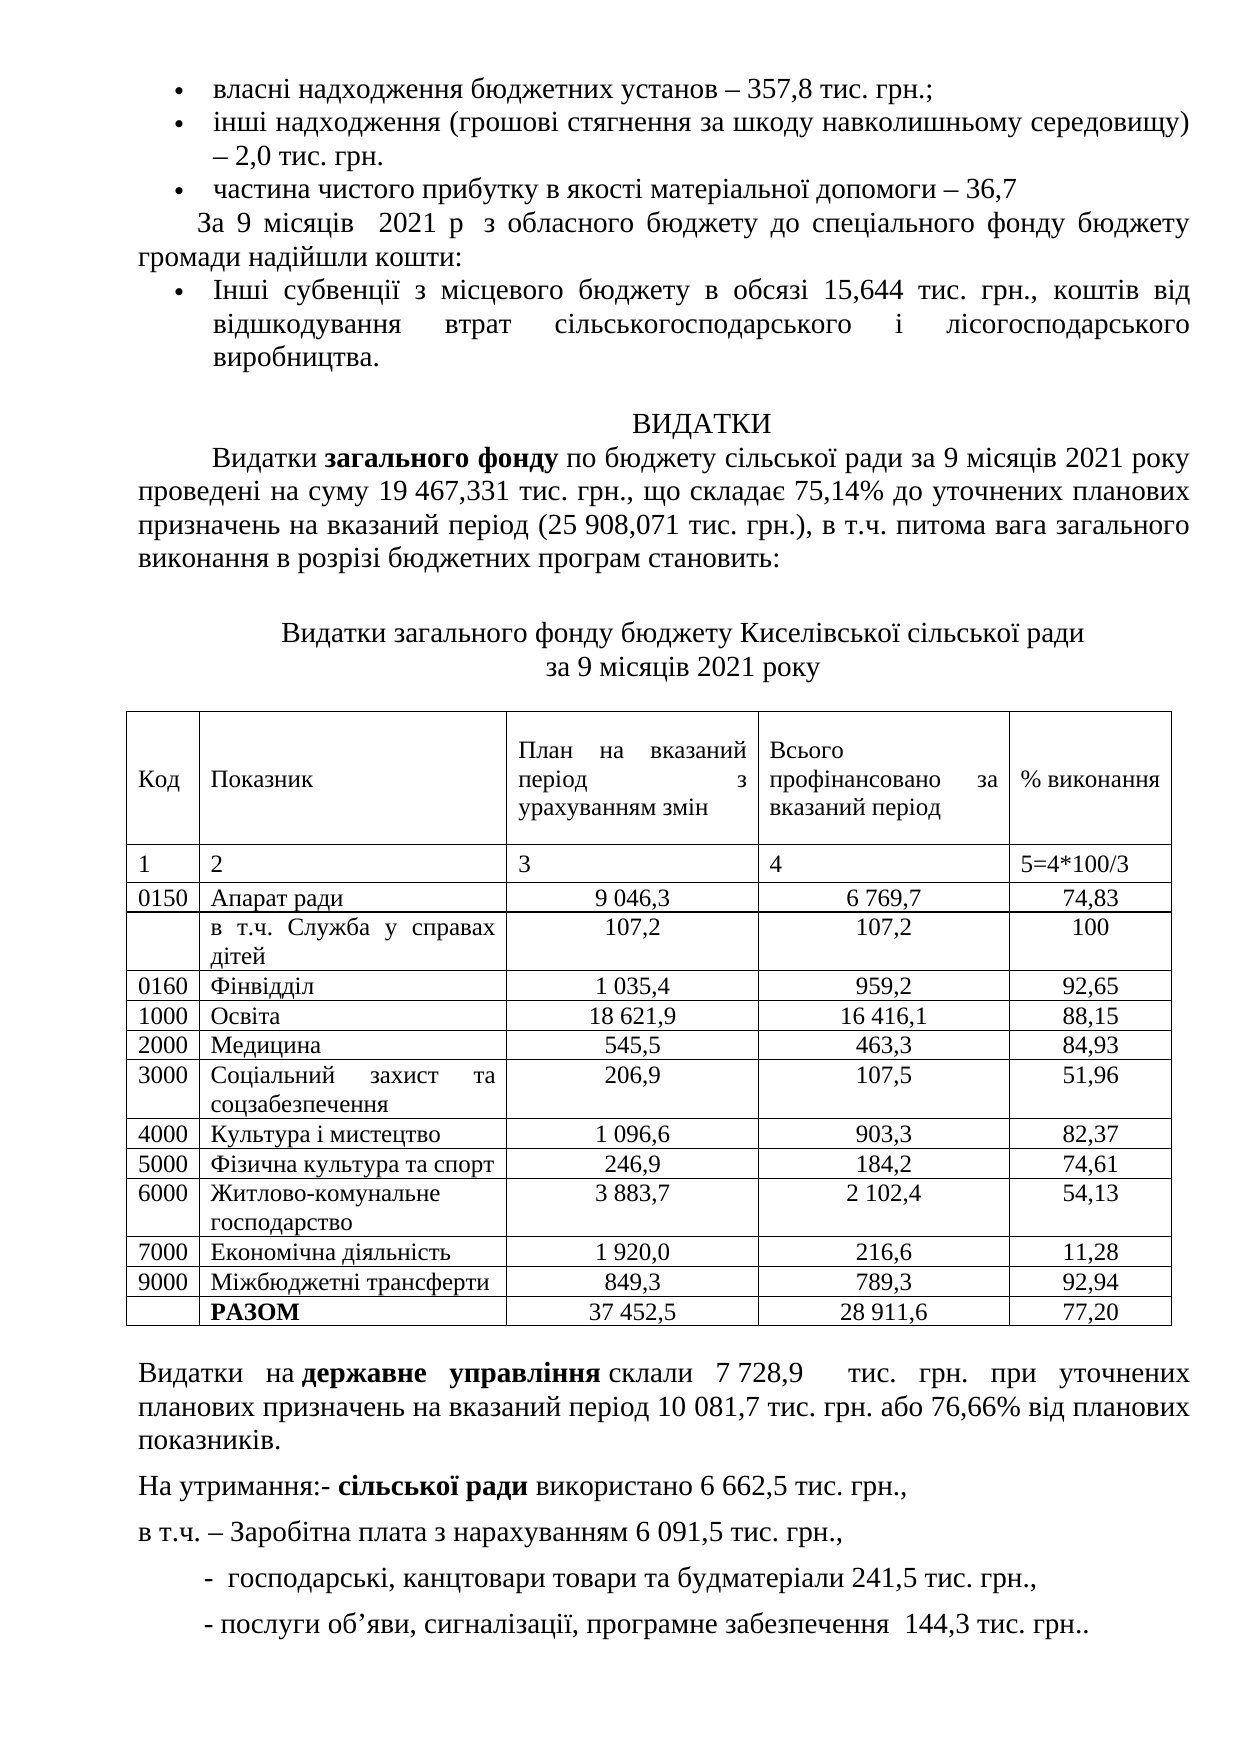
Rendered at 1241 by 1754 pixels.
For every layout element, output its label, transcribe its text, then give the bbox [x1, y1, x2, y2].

text За 9 місяців 2021 р з обласного бюджету до спеціального фонду бюджету громади надійшли кошти: [138, 205, 1191, 272]
table_cell Економічна діяльність [200, 1237, 506, 1266]
table_header Всього профінансовано за вказаний період [759, 712, 1009, 844]
table_cell 11,28 [1010, 1237, 1171, 1266]
table_cell 6 769,7 [759, 883, 1009, 911]
table_cell РАЗОМ [200, 1297, 506, 1325]
table_cell 84,93 [1010, 1031, 1171, 1059]
table_cell 1000 [127, 1001, 199, 1029]
table_cell 2 102,4 [759, 1179, 1009, 1236]
table_cell 1 920,0 [507, 1237, 758, 1266]
table_cell 77,20 [1010, 1297, 1171, 1325]
table_cell 4 [759, 845, 1009, 882]
table_cell 6000 [127, 1179, 199, 1236]
table_cell 959,2 [759, 971, 1009, 1000]
table_cell 92,65 [1010, 971, 1171, 1000]
table_cell Культура і мистецтво [200, 1119, 506, 1148]
table_cell Медицина [200, 1031, 506, 1059]
table_cell Фізична культура та спорт [200, 1149, 506, 1177]
table_cell 5=4*100/3 [1010, 845, 1171, 882]
text - господарські, канцтовари товари та будматеріали 241,5 тис. грн., [138, 1560, 1191, 1594]
text в т.ч. – Заробітна плата з нарахуванням 6 091,5 тис. грн., [138, 1514, 1191, 1548]
table_cell 2000 [127, 1031, 199, 1059]
table_cell 5000 [127, 1149, 199, 1177]
table_cell 1 035,4 [507, 971, 758, 1000]
table_cell 849,3 [507, 1267, 758, 1296]
table_cell 1 096,6 [507, 1119, 758, 1148]
table_cell Соціальний захист та соцзабезпечення [200, 1060, 506, 1118]
list Інші субвенції з місцевого бюджету в обсязі 15,644 тис. грн., коштів від відшкодування втрат сільськогосподарського і лісогосподарського виробництва. [175, 272, 1191, 373]
table_cell 3000 [127, 1060, 199, 1118]
table_cell 206,9 [507, 1060, 758, 1118]
text Видатки на державне управління склали 7 728,9 тис. грн. при уточнених планових призначень на вказаний період 10 081,7 тис. грн. або 76,66% від планових показників. [138, 1326, 1191, 1456]
table_cell 107,5 [759, 1060, 1009, 1118]
table_cell 789,3 [759, 1267, 1009, 1296]
table_cell в т.ч. Служба у справах дітей [200, 913, 506, 970]
table_cell 51,96 [1010, 1060, 1171, 1118]
list частина чистого прибутку в якості матеріальної допомоги – 36,7 [175, 172, 1191, 205]
table_cell 0160 [127, 971, 199, 1000]
table_cell 184,2 [759, 1149, 1009, 1177]
table_cell 18 621,9 [507, 1001, 758, 1029]
table_cell 246,9 [507, 1149, 758, 1177]
table_cell 9000 [127, 1267, 199, 1296]
table_cell 2 [200, 845, 506, 882]
table_cell 9 046,3 [507, 883, 758, 911]
table_cell 88,15 [1010, 1001, 1171, 1029]
table_cell 7000 [127, 1237, 199, 1266]
list інші надходження (грошові стягнення за шкоду навколишньому середовищу) – 2,0 тис. грн. [175, 104, 1191, 172]
table_cell 3 883,7 [507, 1179, 758, 1236]
list власні надходження бюджетних установ – 357,8 тис. грн.; [175, 71, 1191, 104]
table_cell [127, 913, 199, 970]
table_header % виконання [1010, 712, 1171, 844]
table_header План на вказаний період з урахуванням змін [507, 712, 758, 844]
table_cell 107,2 [507, 913, 758, 970]
table_cell Апарат ради [200, 883, 506, 911]
table_cell 74,61 [1010, 1149, 1171, 1177]
text Видатки загального фонду по бюджету сільської ради за 9 місяців 2021 року проведені на суму 19 467,331 тис. грн., що складає 75,14% до уточнених планових призначень на вказаний період (25 908,071 тис. грн.), в т.ч. питома вага загального виконання в розрізі бюджетних програм становить: [138, 440, 1191, 574]
table_cell [127, 1297, 199, 1325]
table_cell 100 [1010, 913, 1171, 970]
text - послуги об’яви, сигналізації, програмне забезпечення 144,3 тис. грн.. [138, 1606, 1191, 1640]
table_cell 1 [127, 845, 199, 882]
text Видатки загального фонду бюджету Киселівської сільської ради [175, 615, 1191, 649]
table_cell 0150 [127, 883, 199, 911]
table_cell Освіта [200, 1001, 506, 1029]
text На утримання:- сільської ради використано 6 662,5 тис. грн., [138, 1468, 1191, 1502]
table_cell 82,37 [1010, 1119, 1171, 1148]
table_cell 545,5 [507, 1031, 758, 1059]
table_header Показник [200, 712, 506, 844]
table_cell 28 911,6 [759, 1297, 1009, 1325]
table_cell 3 [507, 845, 758, 882]
table_cell 74,83 [1010, 883, 1171, 911]
text за 9 місяців 2021 року [175, 649, 1191, 682]
table_cell Міжбюджетні трансферти [200, 1267, 506, 1296]
table_header Код [127, 712, 199, 844]
table_cell 54,13 [1010, 1179, 1171, 1236]
table_cell 16 416,1 [759, 1001, 1009, 1029]
table_cell 903,3 [759, 1119, 1009, 1148]
table_cell 216,6 [759, 1237, 1009, 1266]
table_cell 37 452,5 [507, 1297, 758, 1325]
table_cell 463,3 [759, 1031, 1009, 1059]
table_cell Фінвідділ [200, 971, 506, 1000]
text ВИДАТКИ [138, 406, 1191, 440]
table_cell Житлово-комунальне господарство [200, 1179, 506, 1236]
table_cell 92,94 [1010, 1267, 1171, 1296]
table_cell 4000 [127, 1119, 199, 1148]
table_cell 107,2 [759, 913, 1009, 970]
